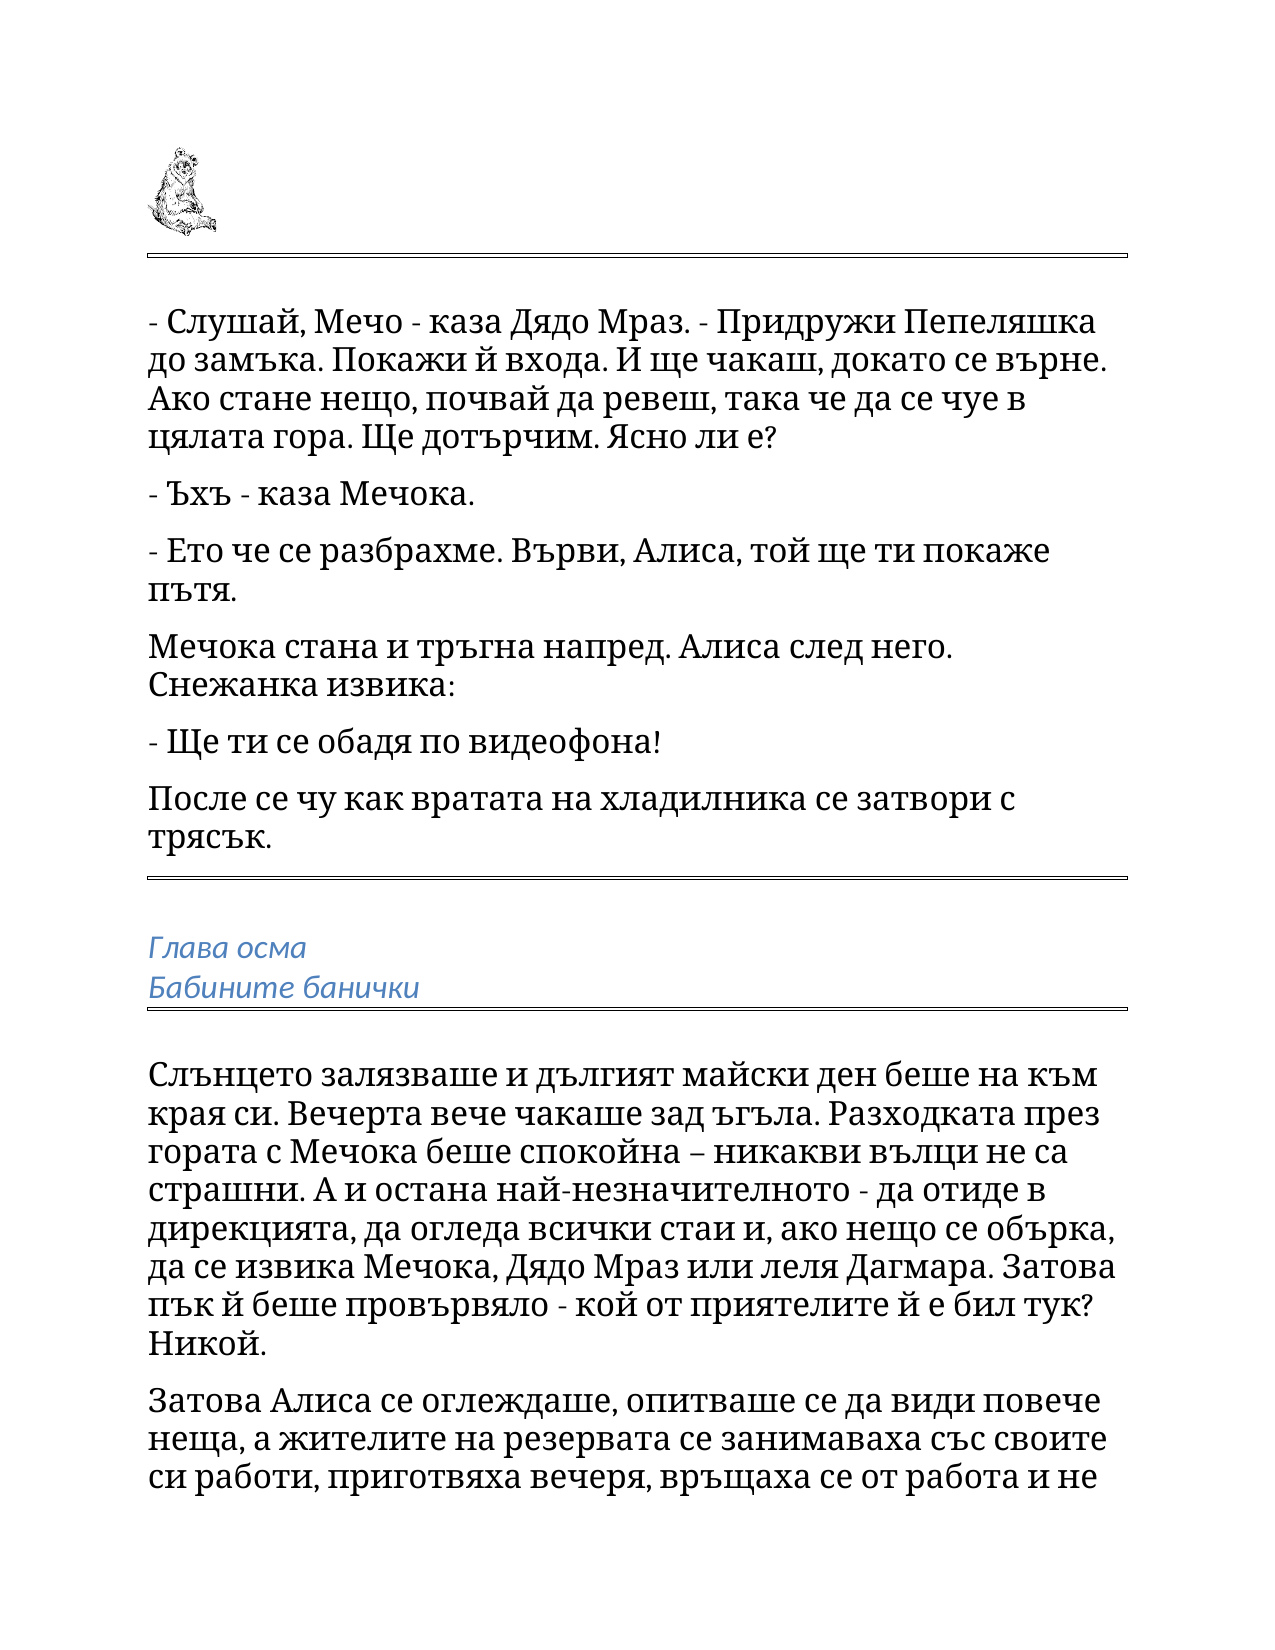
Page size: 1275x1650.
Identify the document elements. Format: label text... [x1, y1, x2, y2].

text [148, 1382, 1127, 1497]
text - Ъхъ - каза Мечока. [148, 476, 1127, 514]
text После се чу как вратата на хладилника се затвори с трясък. [148, 781, 1127, 857]
subtitle Глава осма Бабините банички [148, 926, 1127, 1007]
text - Ще ти се обадя по видеофона! [148, 723, 1127, 762]
text - Слушай, Мечо - каза Дядо Мраз. - Придружи Пепеляшка до замъка. Покажи й входа. И ще чакаш, докато се върне. Ако стане нещо, почвай да ревеш, така че да се чуе в цялата гора. Ще дотърчим. Ясно ли е? [148, 303, 1127, 457]
text - Ето че се разбрахме. Върви, Алиса, той ще ти покаже пътя. [148, 533, 1127, 609]
text Слънцето залязваше и дългият майски ден беше на към края си. Вечерта вече чакаше зад ъгъла. Разходката през гората с Мечока беше спокойна – никакви вълци не са страшни. А и остана най-незначителното - да отиде в дирекцията, да огледа всички стаи и, ако нещо се обърка, да се извика Мечока, Дядо Мраз или леля Дагмара. Затова пък й беше провървяло - кой от приятелите й е бил тук? Никой. [148, 1057, 1127, 1363]
text Мечока стана и тръгна напред. Алиса след него. Снежанка извика: [148, 628, 1127, 705]
picture [147, 147, 217, 236]
